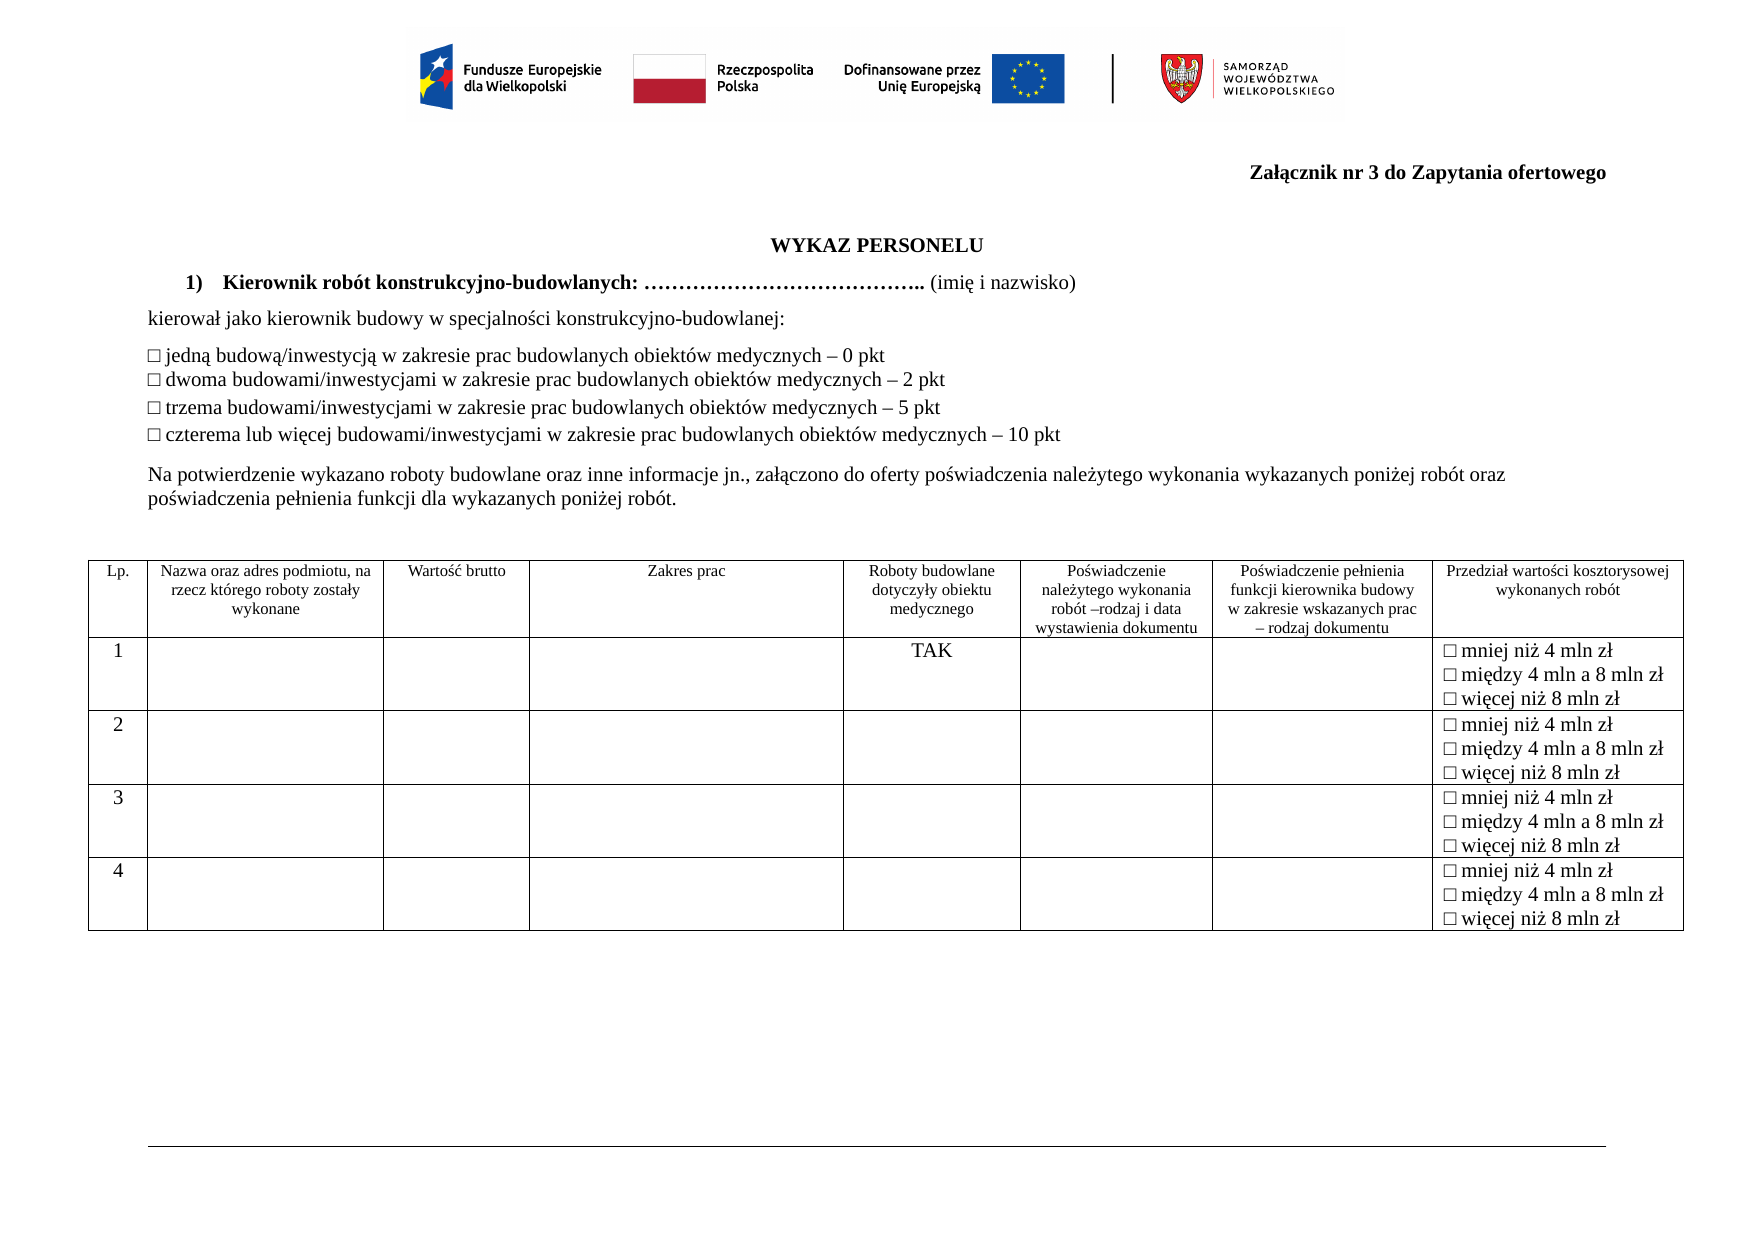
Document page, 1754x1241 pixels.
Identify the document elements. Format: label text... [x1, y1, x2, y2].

table_cell 4 [89, 858, 147, 930]
text □ trzema budowami/inwestycjami w zakresie prac budowlanych obiektów medycznych – 5 pkt [148, 394, 1606, 419]
table_cell □ mniej niż 4 mln zł □ między 4 mln a 8 mln zł □ więcej niż 8 mln zł [1433, 638, 1683, 710]
table_cell [384, 785, 529, 857]
text WYKAZ PERSONELU [148, 233, 1606, 257]
table_cell [148, 785, 383, 857]
table_cell TAK [844, 638, 1020, 710]
table_header Przedział wartości kosztorysowej wykonanych robót [1433, 561, 1683, 637]
table_cell [530, 638, 843, 710]
table_cell □ mniej niż 4 mln zł □ między 4 mln a 8 mln zł □ więcej niż 8 mln zł [1433, 711, 1683, 784]
table_cell [1213, 785, 1432, 857]
table_cell [148, 858, 383, 930]
table_cell 1 [89, 638, 147, 710]
table_header Poświadczenie należytego wykonania robót –rodzaj i data wystawienia dokumentu [1021, 561, 1212, 637]
table_cell [148, 711, 383, 784]
table_header Nazwa oraz adres podmiotu, na rzecz którego roboty zostały wykonane [148, 561, 383, 637]
list Kierownik robót konstrukcyjno-budowlanych: ………………………………….. (imię i nazwisko) [185, 270, 1606, 294]
table_cell [384, 638, 529, 710]
table_cell [844, 858, 1020, 930]
text Na potwierdzenie wykazano roboty budowlane oraz inne informacje jn., załączono do oferty poświadczenia należytego wykonania wykazanych poniżej robót oraz poświadczenia pełnienia funkcji dla wykazanych poniżej robót. [148, 462, 1606, 510]
table_cell 2 [89, 711, 147, 784]
table_cell [530, 785, 843, 857]
table_cell [148, 638, 383, 710]
table_cell [1213, 638, 1432, 710]
text □ jedną budową/inwestycją w zakresie prac budowlanych obiektów medycznych – 0 pkt [148, 343, 1606, 367]
table_header Poświadczenie pełnienia funkcji kierownika budowy w zakresie wskazanych prac – rodzaj dokumentu [1213, 561, 1432, 637]
table_cell [1213, 711, 1432, 784]
table_header Lp. [89, 561, 147, 637]
text □ czterema lub więcej budowami/inwestycjami w zakresie prac budowlanych obiektów medycznych – 10 pkt [148, 422, 1606, 446]
table_header Zakres prac [530, 561, 843, 637]
text □ dwoma budowami/inwestycjami w zakresie prac budowlanych obiektów medycznych – 2 pkt [148, 367, 1606, 391]
table_cell [384, 858, 529, 930]
table_cell [844, 711, 1020, 784]
table_cell [530, 858, 843, 930]
table_cell [1021, 711, 1212, 784]
table_cell [844, 785, 1020, 857]
table_cell [1021, 785, 1212, 857]
text kierował jako kierownik budowy w specjalności konstrukcyjno-budowlanej: [148, 306, 1606, 330]
table_cell [1213, 858, 1432, 930]
picture [404, 27, 1344, 122]
table_header Roboty budowlane dotyczyły obiektu medycznego [844, 561, 1020, 637]
table_cell [530, 711, 843, 784]
table_cell □ mniej niż 4 mln zł □ między 4 mln a 8 mln zł □ więcej niż 8 mln zł [1433, 858, 1683, 930]
table_cell □ mniej niż 4 mln zł □ między 4 mln a 8 mln zł □ więcej niż 8 mln zł [1433, 785, 1683, 857]
table_cell [384, 711, 529, 784]
text Załącznik nr 3 do Zapytania ofertowego [148, 160, 1606, 184]
table_cell [1021, 858, 1212, 930]
table_cell 3 [89, 785, 147, 857]
table_header Wartość brutto [384, 561, 529, 637]
table_cell [1021, 638, 1212, 710]
